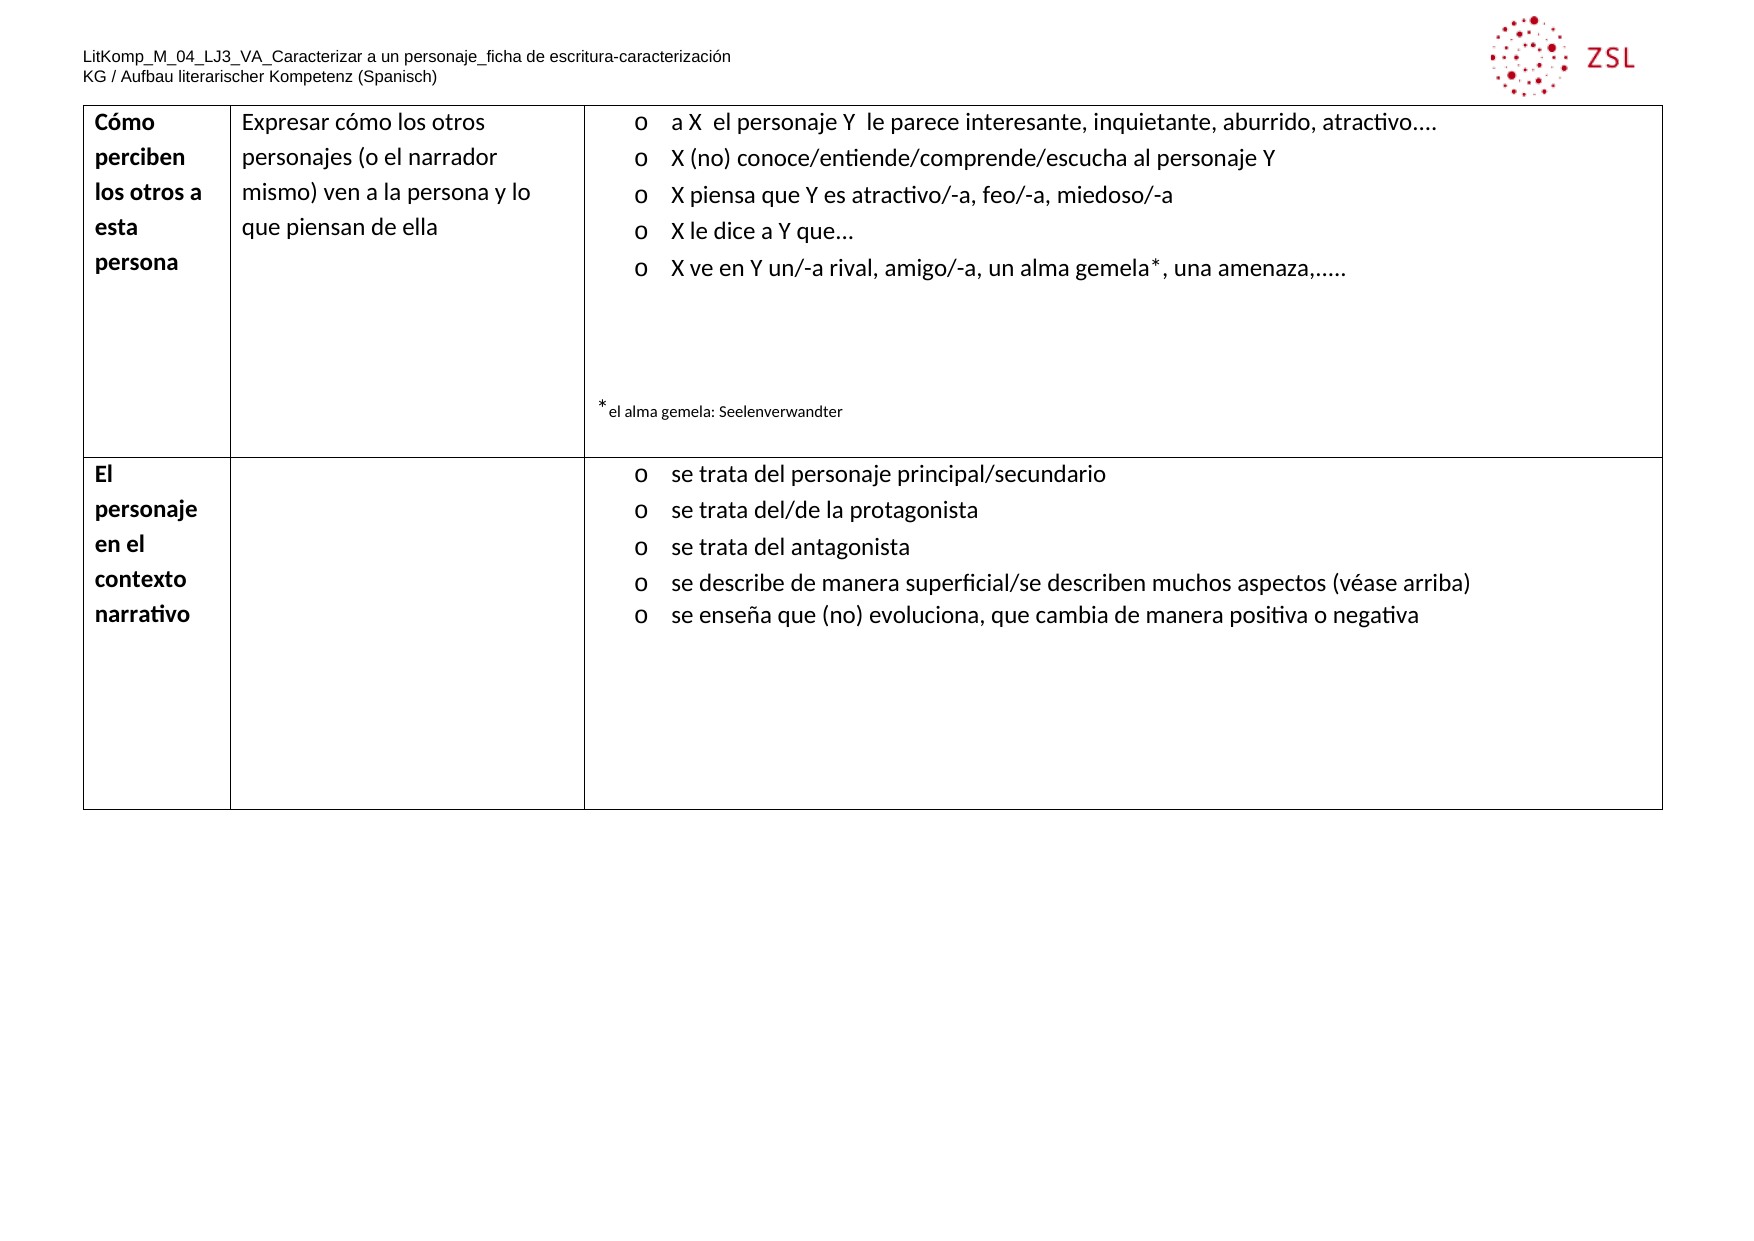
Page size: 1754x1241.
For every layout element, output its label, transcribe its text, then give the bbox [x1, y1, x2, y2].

table_cell se trata del personaje principal/secundario se trata del/de la protagonista se trata del antagonista se describe de manera superficial/se describen muchos aspectos (véase arriba) se enseña que (no) evoluciona, que cambia de manera positiva o negativa [585, 458, 1662, 809]
table_cell El personaje en el contexto narrativo [84, 458, 230, 809]
table_cell Expresar cómo los otros personajes (o el narrador mismo) ven a la persona y lo que piensan de ella [231, 106, 584, 457]
table_cell a X el personaje Y le parece interesante, inquietante, aburrido, atractivo.... X (no) conoce/entiende/comprende/escucha al personaje Y X piensa que Y es atractivo/-a, feo/-a, miedoso/-a X le dice a Y que... X ve en Y un/-a rival, amigo/-a, un alma gemela*, una amenaza,..... *el alma gemela: Seelenverwandter [585, 106, 1662, 457]
table_cell Cómo perciben los otros a esta persona [84, 106, 230, 457]
table_cell [231, 458, 584, 809]
picture [1487, 16, 1634, 97]
